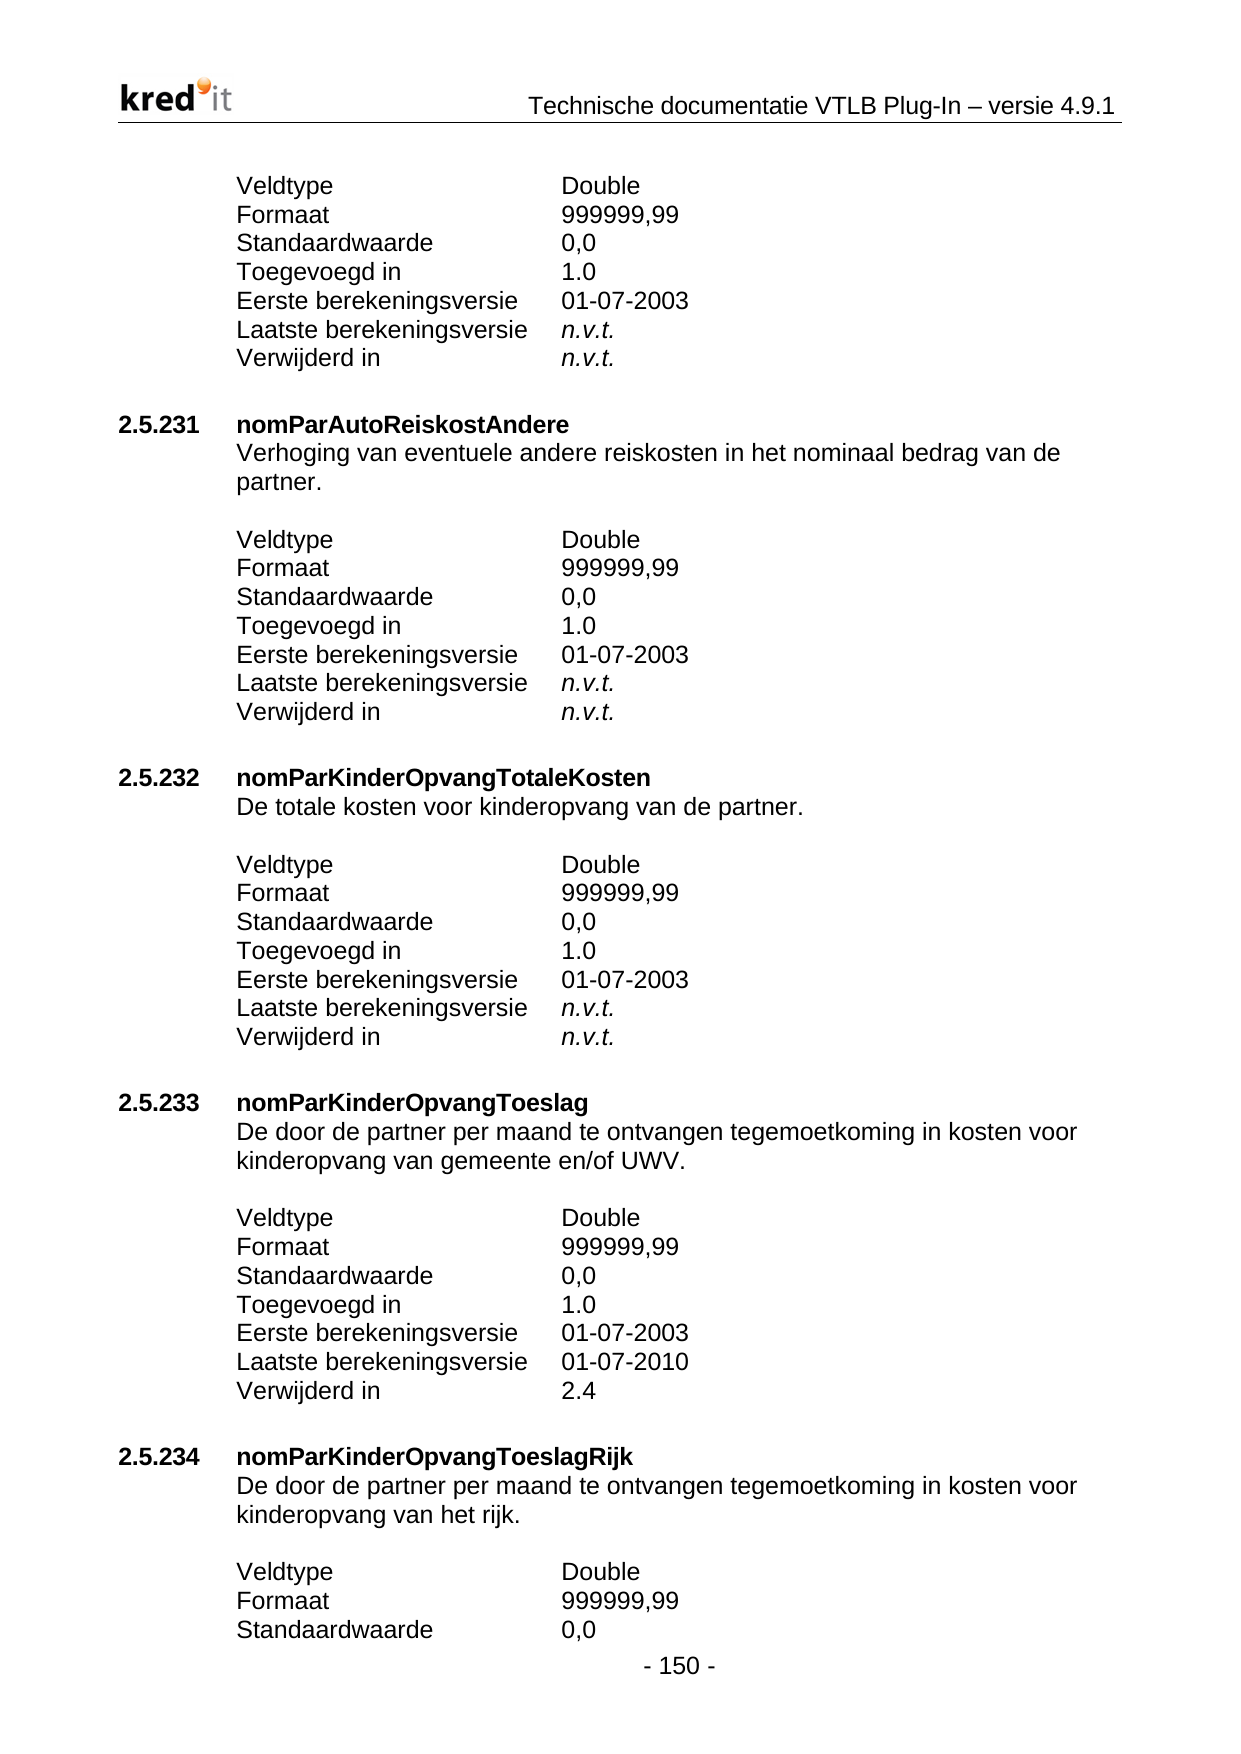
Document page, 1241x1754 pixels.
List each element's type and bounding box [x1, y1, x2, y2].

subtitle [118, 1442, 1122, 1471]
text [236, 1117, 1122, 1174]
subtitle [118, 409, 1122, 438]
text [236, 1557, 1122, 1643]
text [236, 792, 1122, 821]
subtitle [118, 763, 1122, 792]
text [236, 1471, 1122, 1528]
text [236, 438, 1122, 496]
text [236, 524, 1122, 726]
picture [118, 73, 234, 115]
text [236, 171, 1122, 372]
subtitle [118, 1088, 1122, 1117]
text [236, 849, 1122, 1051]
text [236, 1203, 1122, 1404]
